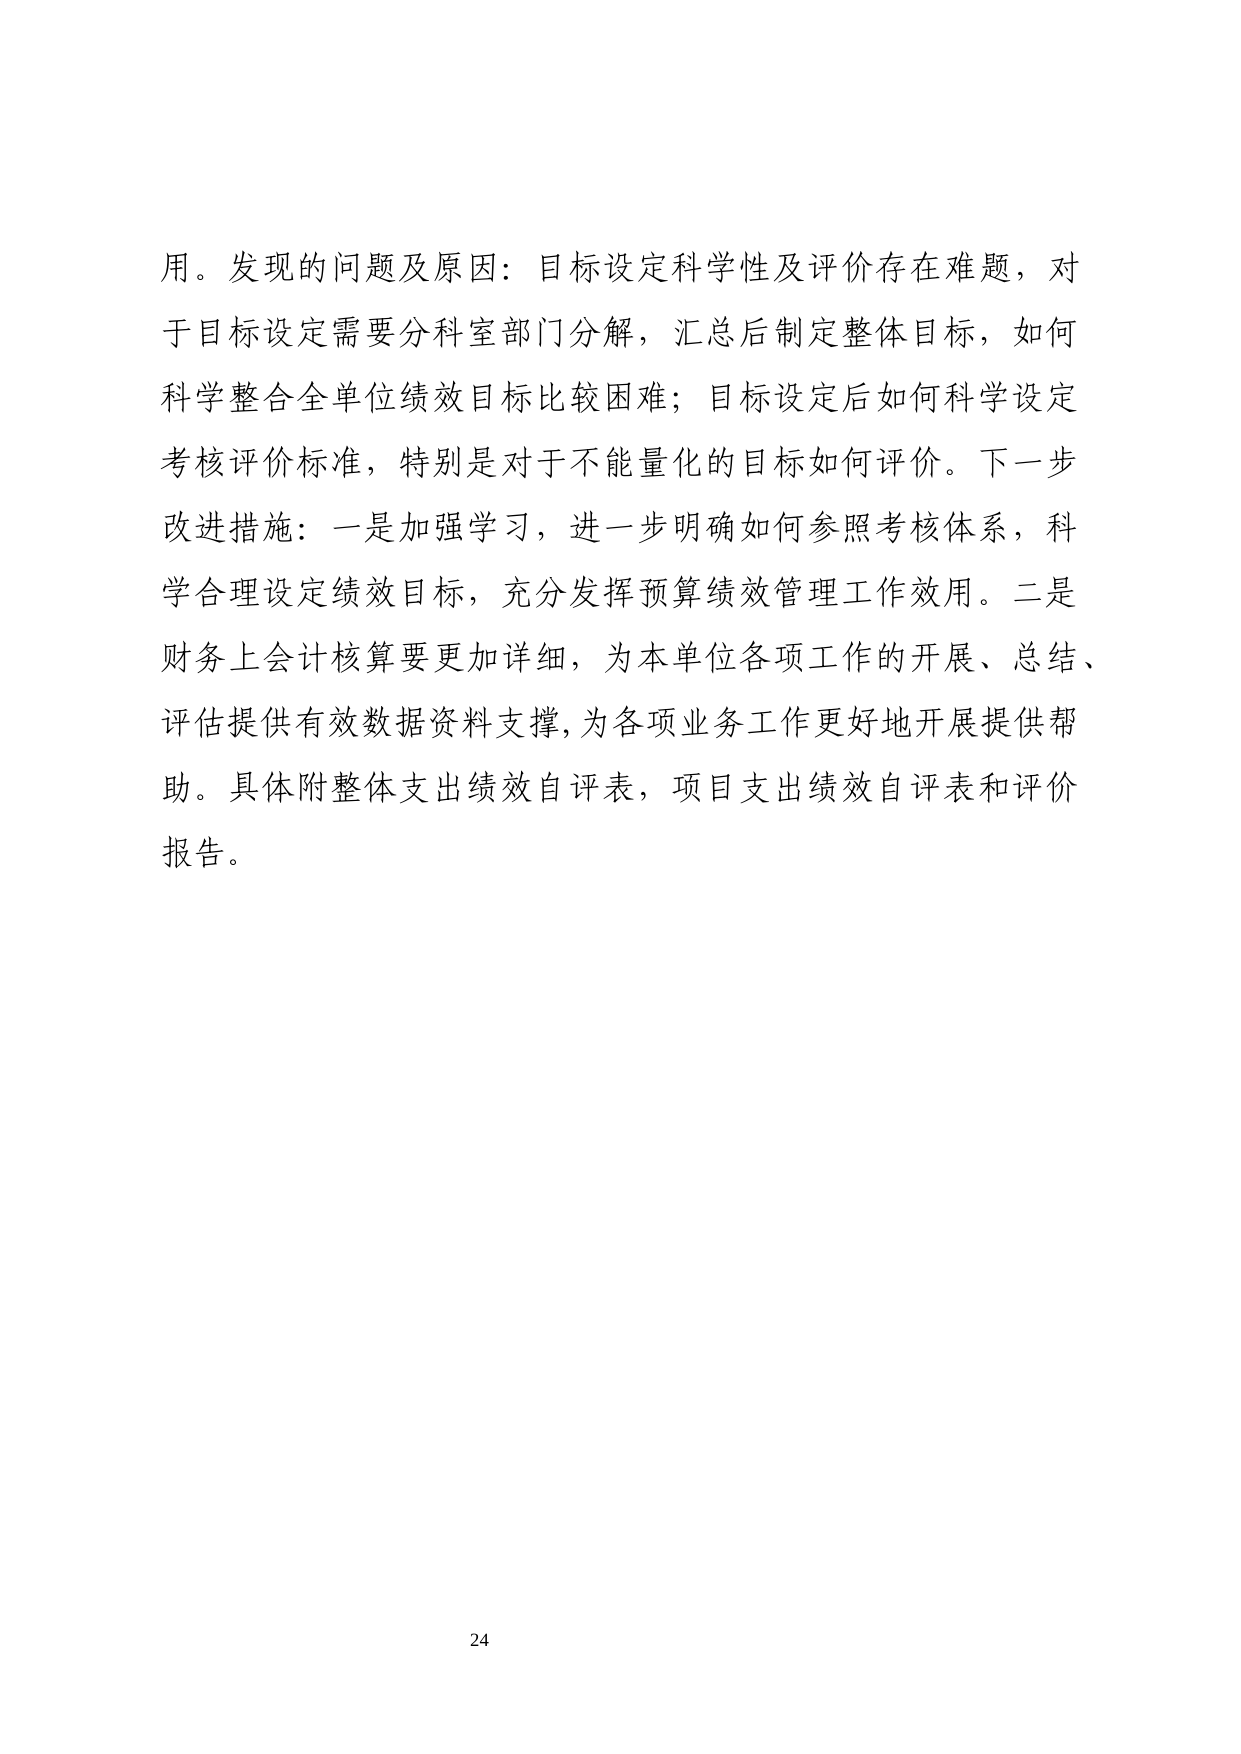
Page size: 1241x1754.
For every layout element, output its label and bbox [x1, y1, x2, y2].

text [159, 233, 1081, 883]
